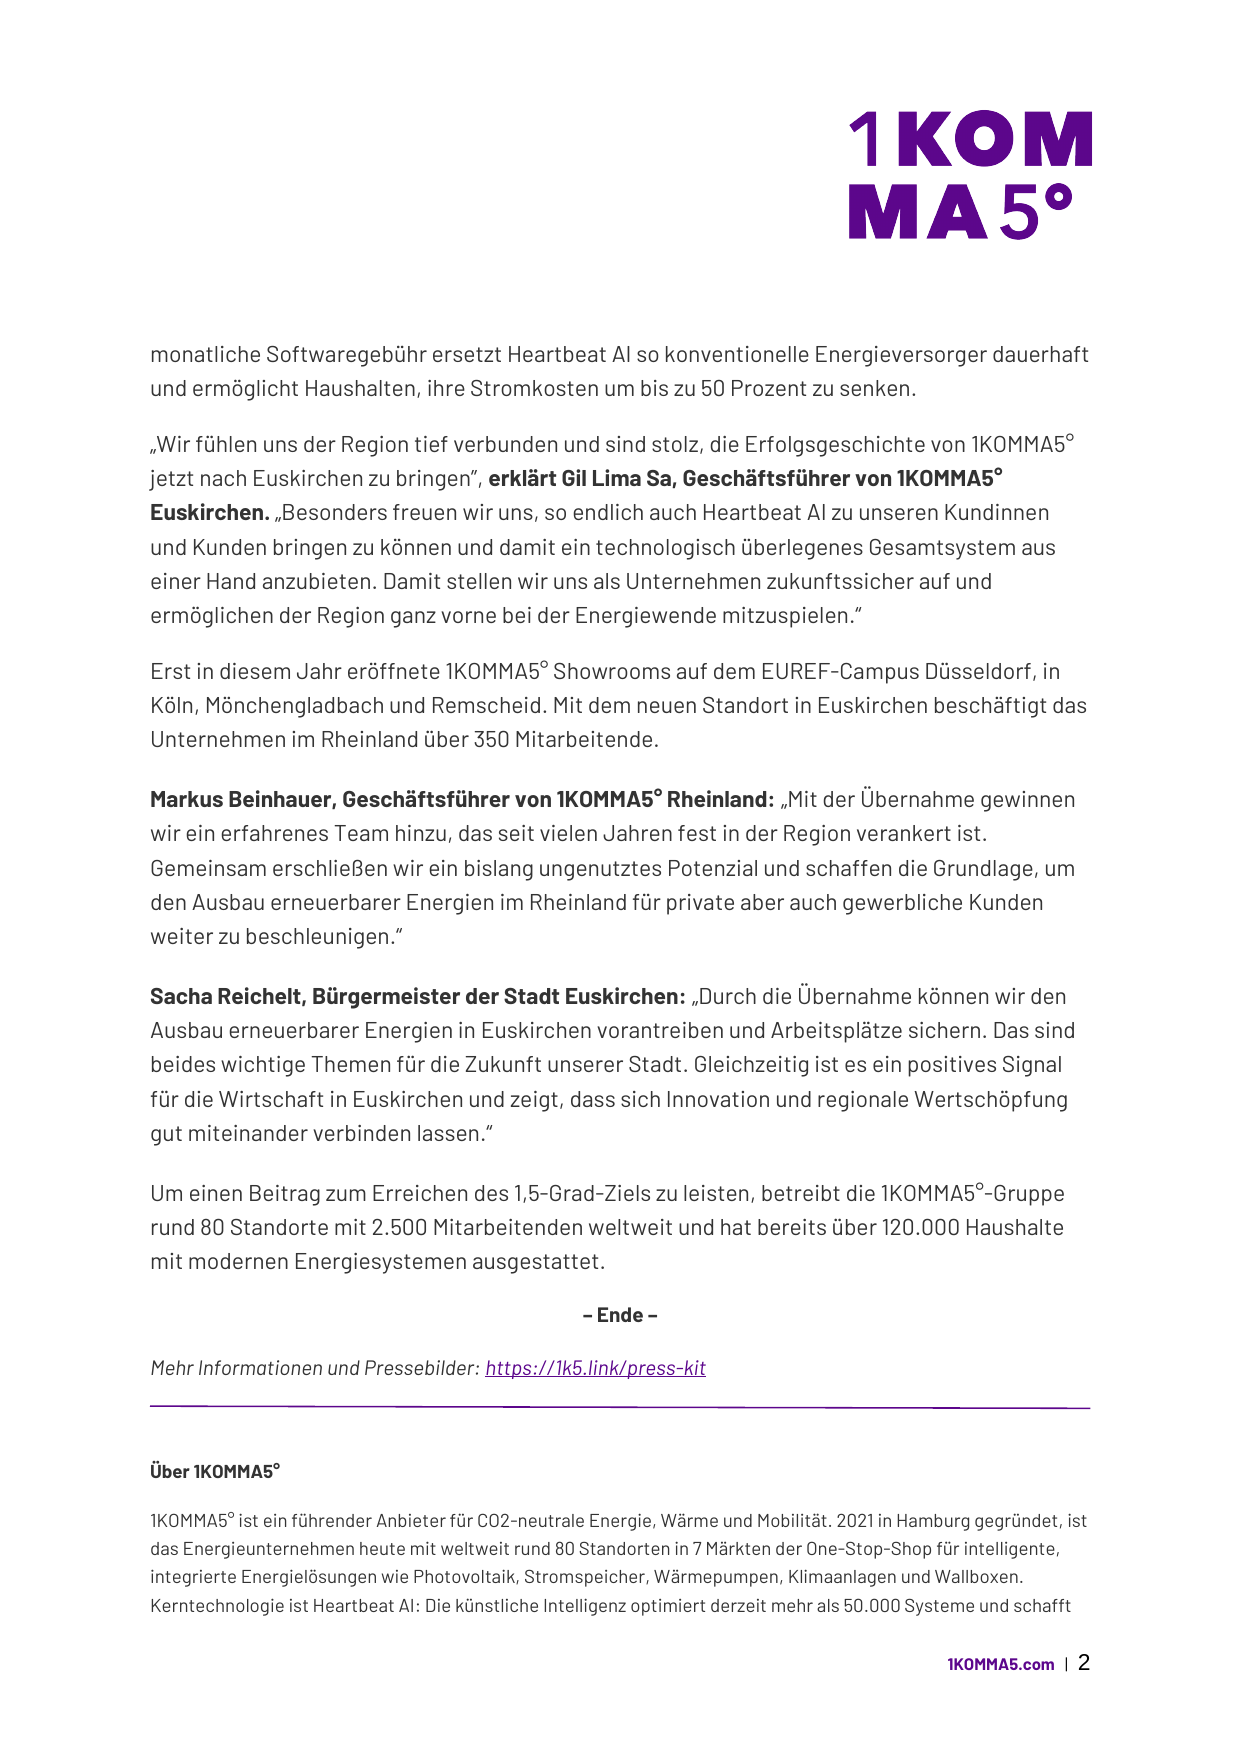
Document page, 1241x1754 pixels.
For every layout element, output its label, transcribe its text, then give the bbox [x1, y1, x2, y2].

text Sacha Reichelt, Bürgermeister der Stadt Euskirchen: „Durch die Übernahme können wir den Ausbau erneuerbarer Energien in Euskirchen vorantreiben und Arbeitsplätze sichern. Das sind beides wichtige Themen für die Zukunft unserer Stadt. Gleichzeitig ist es ein positives Signal für die Wirtschaft in Euskirchen und zeigt, dass sich Innovation und regionale Wertschöpfung gut miteinander verbinden lassen.“ [150, 981, 1090, 1146]
text Über 1KOMMA5° [150, 1460, 1090, 1482]
text „Wir fühlen uns der Region tief verbunden und sind stolz, die Erfolgsgeschichte von 1KOMMA5° jetzt nach Euskirchen zu bringen”, erklärt Gil Lima Sa, Geschäftsführer von 1KOMMA5° Euskirchen. „Besonders freuen wir uns, so endlich auch Heartbeat AI zu unseren Kundinnen und Kunden bringen zu können und damit ein technologisch überlegenes Gesamtsystem aus einer Hand anzubieten. Damit stellen wir uns als Unternehmen zukunftssicher auf und ermöglichen der Region ganz vorne bei der Energiewende mitzuspielen.“ [150, 429, 1090, 628]
picture [822, 106, 1095, 266]
text Erst in diesem Jahr eröffnete 1KOMMA5° Showrooms auf dem EUREF-Campus Düsseldorf, in Köln, Mönchengladbach und Remscheid. Mit dem neuen Standort in Euskirchen beschäftigt das Unternehmen im Rheinland über 350 Mitarbeitende. [150, 656, 1090, 752]
text Mehr Informationen und Pressebilder: https://1k5.link/press-kit [150, 1354, 1090, 1379]
text Markus Beinhauer, Geschäftsführer von 1KOMMA5° Rheinland: „Mit der Übernahme gewinnen wir ein erfahrenes Team hinzu, das seit vielen Jahren fest in der Region verankert ist. Gemeinsam erschließen wir ein bislang ungenutztes Potenzial und schaffen die Grundlage, um den Ausbau erneuerbarer Energien im Rheinland für private aber auch gewerbliche Kunden weiter zu beschleunigen.“ [150, 784, 1090, 949]
text – Ende – [150, 1302, 1090, 1327]
text Um einen Beitrag zum Erreichen des 1,5-Grad-Ziels zu leisten, betreibt die 1KOMMA5°-Gruppe rund 80 Standorte mit 2.500 Mitarbeitenden weltweit und hat bereits über 120.000 Haushalte mit modernen Energiesystemen ausgestattet. [150, 1178, 1090, 1274]
